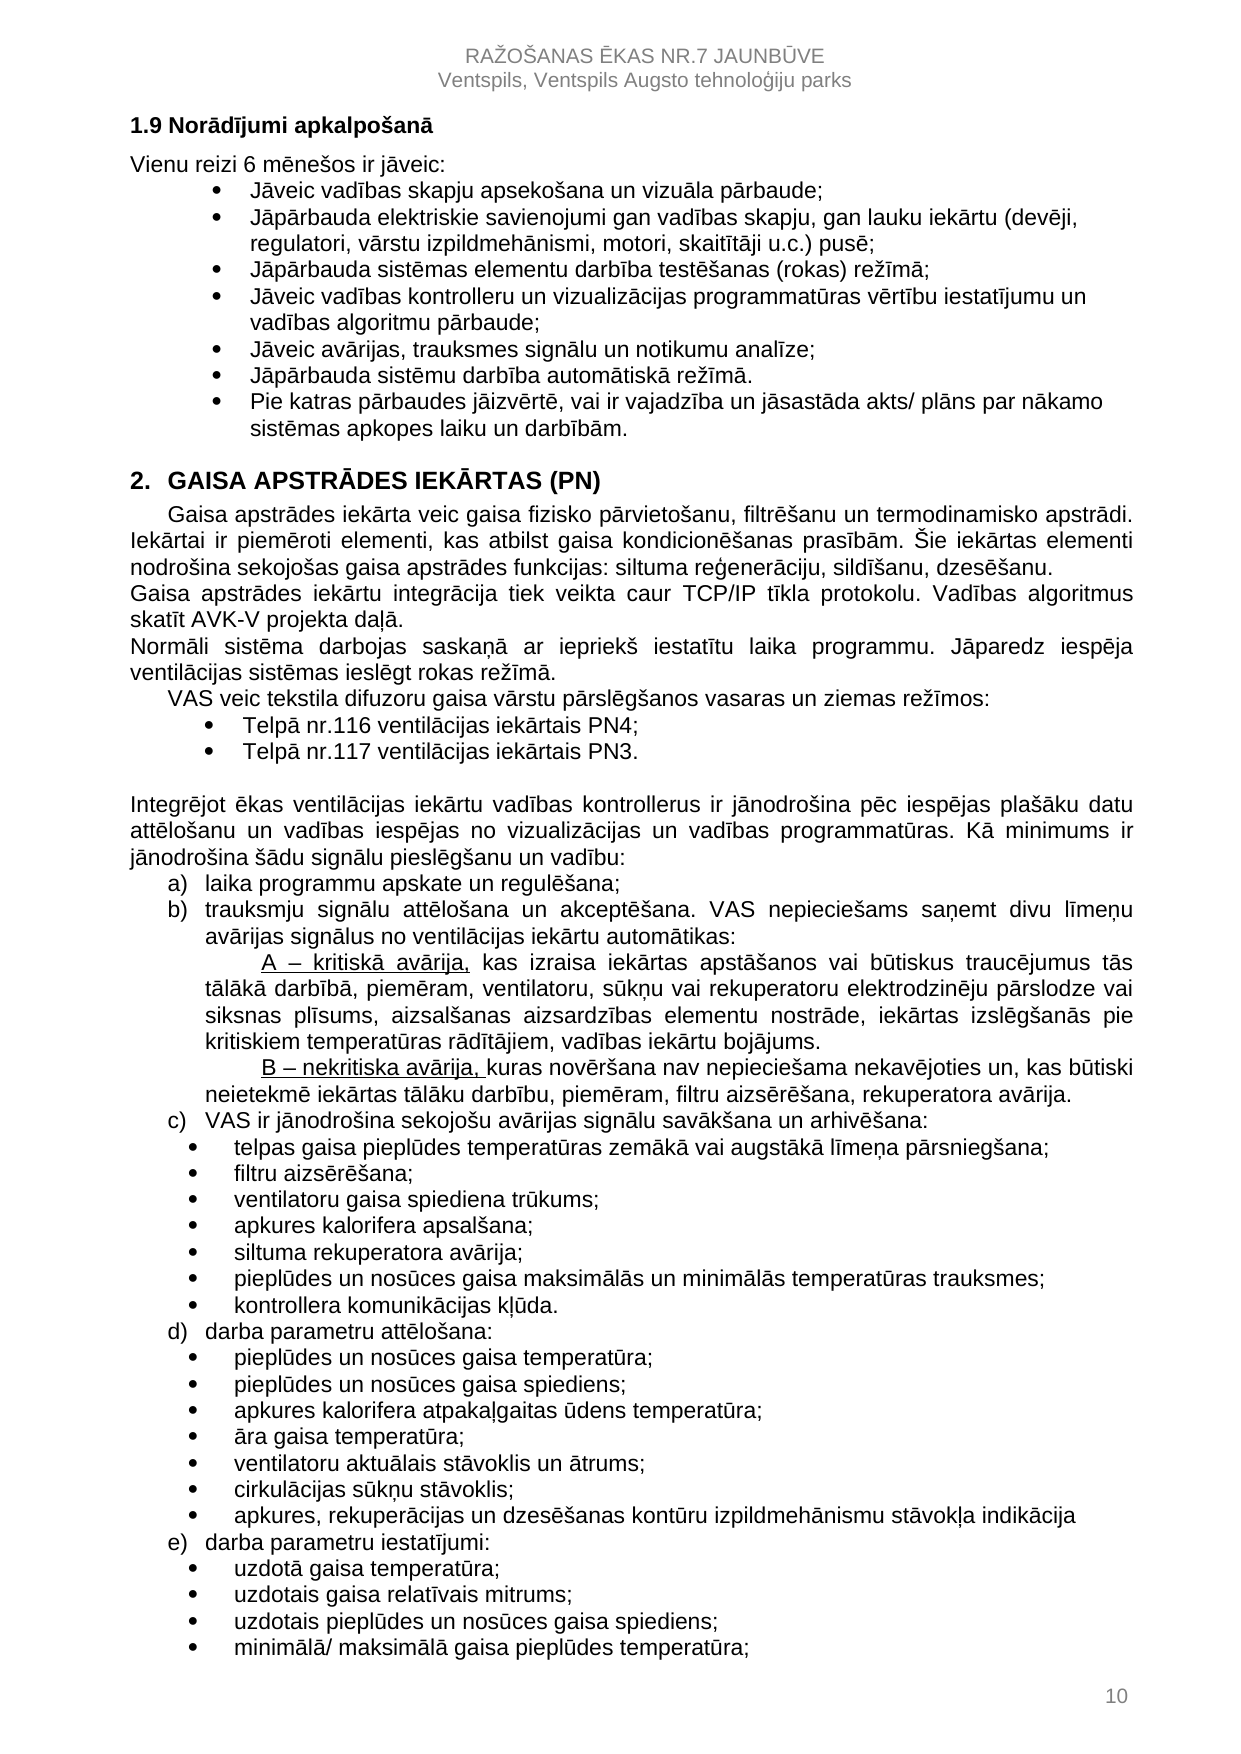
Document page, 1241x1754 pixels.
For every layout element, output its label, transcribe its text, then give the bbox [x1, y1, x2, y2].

list apkures kalorifera atpakaļgaitas ūdens temperatūra; [189, 1397, 1134, 1423]
list trauksmju signālu attēlošana un akceptēšana. VAS nepieciešams saņemt divu līmeņu avārijas signālus no ventilācijas iekārtu automātikas: [167, 896, 1134, 949]
list darba parametru iestatījumi: [167, 1529, 1134, 1555]
text Jāveic vadības kontrolleru un vizualizācijas programmatūras vērtību iestatījumu un vadības algoritmu pārbaude; [213, 283, 1134, 336]
list pieplūdes un nosūces gaisa spiediens; [189, 1371, 1134, 1397]
text Normāli sistēma darbojas saskaņā ar iepriekš iestatītu laika programmu. Jāparedz iespēja ventilācijas sistēmas ieslēgt rokas režīmā. [130, 633, 1134, 685]
list ventilatoru aktuālais stāvoklis un ātrums; [189, 1450, 1134, 1476]
text B – nekritiska avārija, kuras novēršana nav nepieciešama nekavējoties un, kas būtiski neietekmē iekārtas tālāku darbību, piemēram, filtru aizsērēšana, rekuperatora avārija. [205, 1054, 1134, 1107]
list filtru aizsērēšana; [189, 1160, 1134, 1186]
text Gaisa apstrādes iekārtu integrācija tiek veikta caur TCP/IP tīkla protokolu. Vadības algoritmus skatīt AVK-V projekta daļā. [130, 580, 1134, 633]
list VAS ir jānodrošina sekojošu avārijas signālu savākšana un arhivēšana: [167, 1107, 1134, 1133]
text Jāpārbauda sistēmas elementu darbība testēšanas (rokas) režīmā; [213, 256, 1134, 283]
list minimālā/ maksimālā gaisa pieplūdes temperatūra; [189, 1634, 1134, 1661]
list āra gaisa temperatūra; [189, 1423, 1134, 1450]
list uzdotais gaisa relatīvais mitrums; [189, 1581, 1134, 1608]
list pieplūdes un nosūces gaisa temperatūra; [189, 1344, 1134, 1371]
text A – kritiskā avārija, kas izraisa iekārtas apstāšanos vai būtiskus traucējumus tās tālākā darbībā, piemēram, ventilatoru, sūkņu vai rekuperatoru elektrodzinēju pārslodze vai siksnas plīsums, aizsalšanas aizsardzības elementu nostrāde, iekārtas izslēgšanās pie kritiskiem temperatūras rādītājiem, vadības iekārtu bojājums. [205, 949, 1134, 1054]
list laika programmu apskate un regulēšana; [167, 870, 1134, 896]
list siltuma rekuperatora avārija; [189, 1239, 1134, 1265]
list ventilatoru gaisa spiediena trūkums; [189, 1186, 1134, 1212]
text Pie katras pārbaudes jāizvērtē, vai ir vajadzība un jāsastāda akts/ plāns par nākamo sistēmas apkopes laiku un darbībām. [213, 388, 1134, 441]
list apkures kalorifera apsalšana; [189, 1212, 1134, 1239]
list darba parametru attēlošana: [167, 1318, 1134, 1344]
list telpas gaisa pieplūdes temperatūras zemākā vai augstākā līmeņa pārsniegšana; [189, 1133, 1134, 1160]
text Jāpārbauda elektriskie savienojumi gan vadības skapju, gan lauku iekārtu (devēji, regulatori, vārstu izpildmehānismi, motori, skaitītāji u.c.) pusē; [213, 204, 1134, 256]
subtitle 1.9 Norādījumi apkalpošanā [130, 112, 1134, 138]
list Telpā nr.116 ventilācijas iekārtais PN4; [205, 712, 1134, 738]
text Jāveic vadības skapju apsekošana un vizuāla pārbaude; [213, 177, 1134, 204]
text Vienu reizi 6 mēnešos ir jāveic: [130, 151, 1134, 177]
list uzdotais pieplūdes un nosūces gaisa spiediens; [189, 1608, 1134, 1634]
text Integrējot ēkas ventilācijas iekārtu vadības kontrollerus ir jānodrošina pēc iespējas plašāku datu attēlošanu un vadības iespējas no vizualizācijas un vadības programmatūras. Kā minimums ir jānodrošina šādu signālu pieslēgšanu un vadību: [130, 791, 1134, 870]
text Jāveic avārijas, trauksmes signālu un notikumu analīze; [213, 336, 1134, 362]
list apkures, rekuperācijas un dzesēšanas kontūru izpildmehānismu stāvokļa indikācija [189, 1502, 1134, 1529]
list uzdotā gaisa temperatūra; [189, 1555, 1134, 1581]
list pieplūdes un nosūces gaisa maksimālās un minimālās temperatūras trauksmes; [189, 1265, 1134, 1292]
text VAS veic tekstila difuzoru gaisa vārstu pārslēgšanos vasaras un ziemas režīmos: [130, 685, 1134, 712]
list Telpā nr.117 ventilācijas iekārtais PN3. [205, 738, 1134, 764]
text Gaisa apstrādes iekārta veic gaisa fizisko pārvietošanu, filtrēšanu un termodinamisko apstrādi. Iekārtai ir piemēroti elementi, kas atbilst gaisa kondicionēšanas prasībām. Šie iekārtas elementi nodrošina sekojošas gaisa apstrādes funkcijas: siltuma reģenerāciju, sildīšanu, dzesēšanu. [130, 501, 1134, 580]
list cirkulācijas sūkņu stāvoklis; [189, 1476, 1134, 1502]
text Jāpārbauda sistēmu darbība automātiskā režīmā. [213, 362, 1134, 388]
list kontrollera komunikācijas kļūda. [189, 1292, 1134, 1318]
text GAISA APSTRĀDES IEKĀRTAS (PN) [130, 466, 1134, 495]
